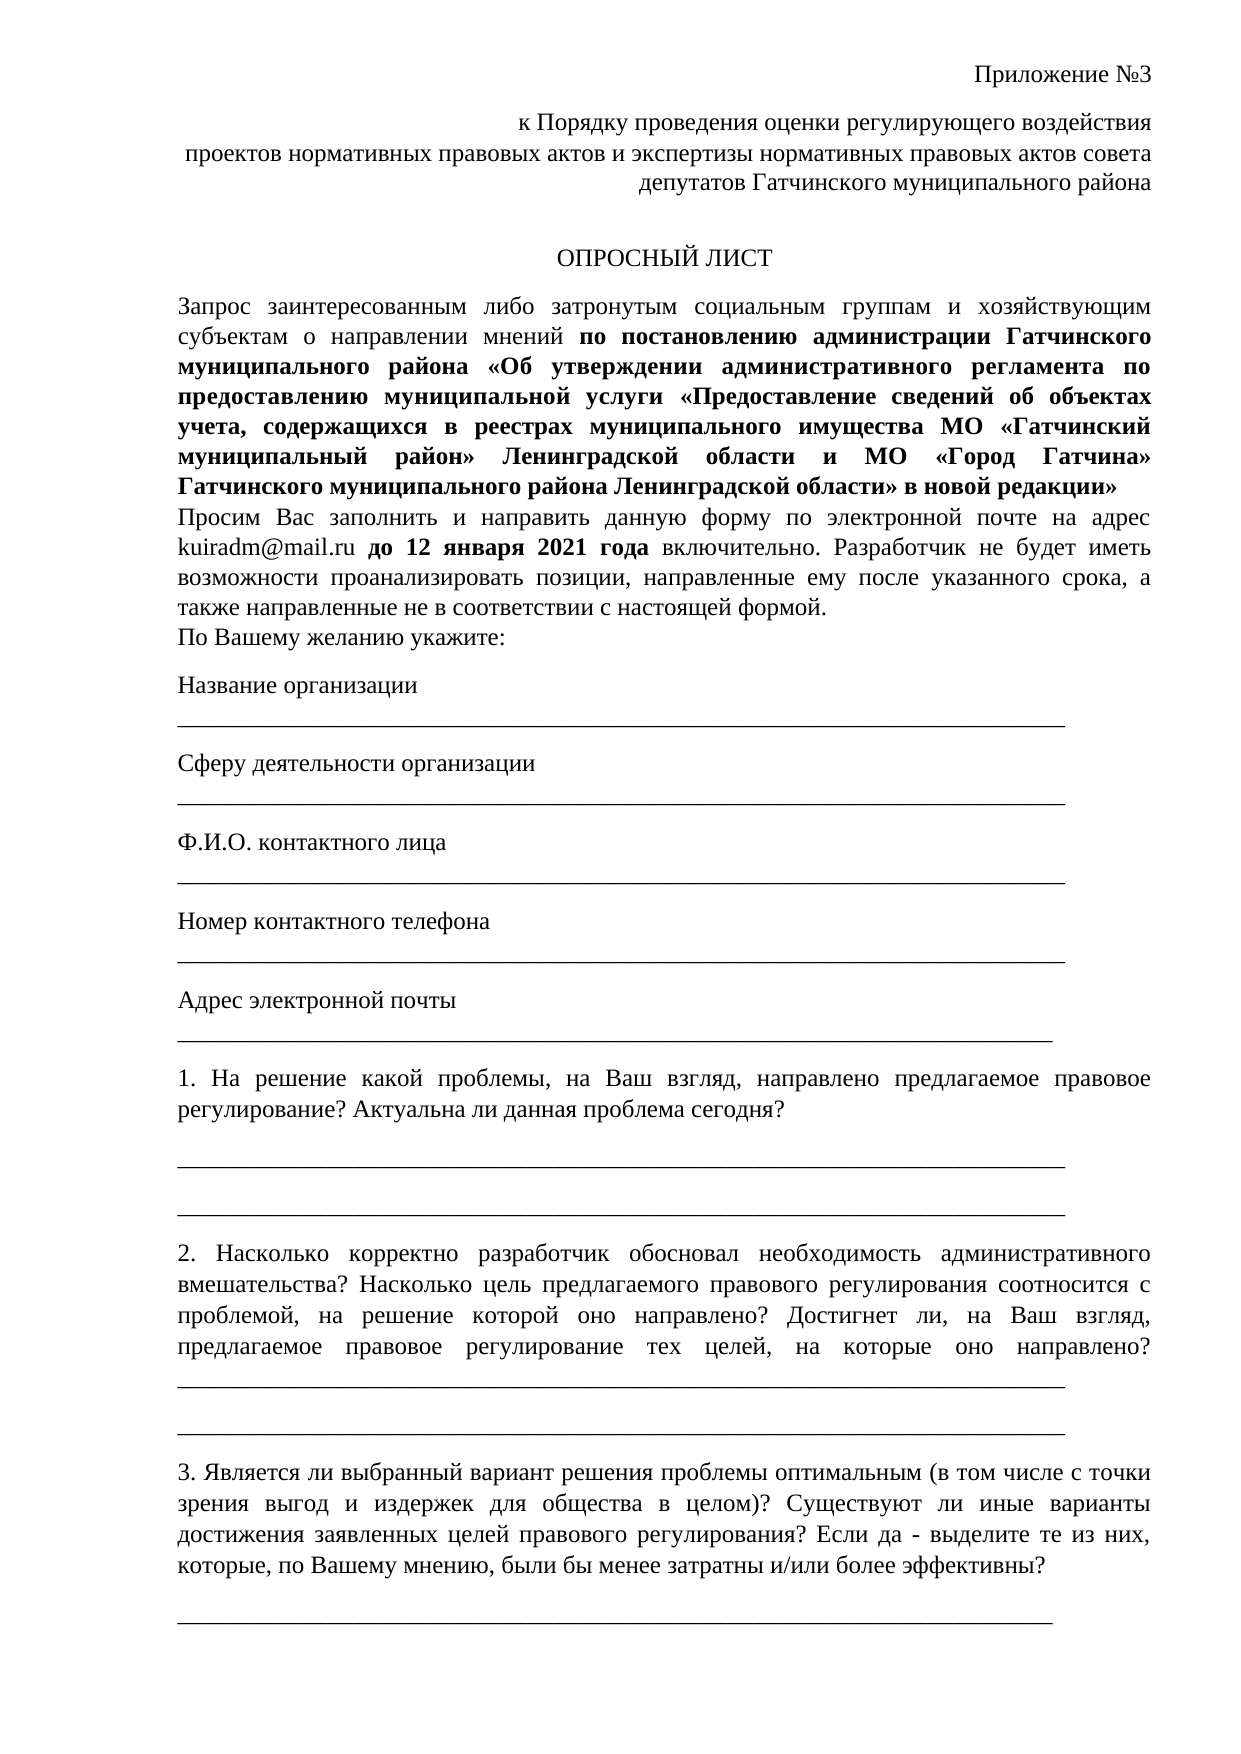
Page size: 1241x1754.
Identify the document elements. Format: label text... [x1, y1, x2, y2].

text _______________________________________________________________________ [177, 1190, 1152, 1219]
text Приложение №3 [177, 59, 1152, 88]
text Адрес электронной почты ______________________________________________________________________ [177, 985, 1152, 1044]
text Запрос заинтересованным либо затронутым социальным группам и хозяйствующим субъектам о направлении мнений по постановлению администрации Гатчинского муниципального района «Об утверждении административного регламента по предоставлению муниципальной услуги «Предоставление сведений об объектах учета, содержащихся в реестрах муниципального имущества МО «Гатчинский муниципальный район» Ленинградской области и МО «Город Гатчина» Гатчинского муниципального района Ленинградской области» в новой редакции» [178, 291, 1152, 500]
text 2. Насколько корректно разработчик обосновал необходимость административного вмешательства? Насколько цель предлагаемого правового регулирования соотносится с проблемой, на решение которой оно направлено? Достигнет ли, на Ваш взгляд, предлагаемое правовое регулирование тех целей, на которые оно направлено? _______________________________________________________________________ [177, 1238, 1152, 1391]
text 1. На решение какой проблемы, на Ваш взгляд, направлено предлагаемое правовое регулирование? Актуальна ли данная проблема сегодня? [177, 1063, 1152, 1123]
text ОПРОСНЫЙ ЛИСТ [177, 243, 1152, 272]
text проектов нормативных правовых актов и экспертизы нормативных правовых актов совета депутатов Гатчинского муниципального района [177, 138, 1152, 195]
text Ф.И.О. контактного лица _______________________________________________________________________ [177, 827, 1152, 887]
text 3. Является ли выбранный вариант решения проблемы оптимальным (в том числе с точки зрения выгод и издержек для общества в целом)? Существуют ли иные варианты достижения заявленных целей правового регулирования? Если да - выделите те из них, которые, по Вашему мнению, были бы менее затратны и/или более эффективны? [177, 1457, 1152, 1579]
text _______________________________________________________________________ [177, 1409, 1152, 1438]
text Название организации _______________________________________________________________________ [177, 670, 1152, 729]
text Сферу деятельности организации _______________________________________________________________________ [177, 748, 1152, 808]
text к Порядку проведения оценки регулирующего воздействия [177, 107, 1152, 136]
text По Вашему желанию укажите: [177, 622, 1152, 651]
text _______________________________________________________________________ [177, 1142, 1152, 1171]
text Номер контактного телефона _______________________________________________________________________ [177, 906, 1152, 966]
text Просим Вас заполнить и направить данную форму по электронной почте на адрес kuiradm@mail.ru до 12 января 2021 года включительно. Разработчик не будет иметь возможности проанализировать позиции, направленные ему после указанного срока, а также направленные не в соответствии с настоящей формой. [177, 502, 1152, 621]
text ______________________________________________________________________ [177, 1598, 1152, 1627]
